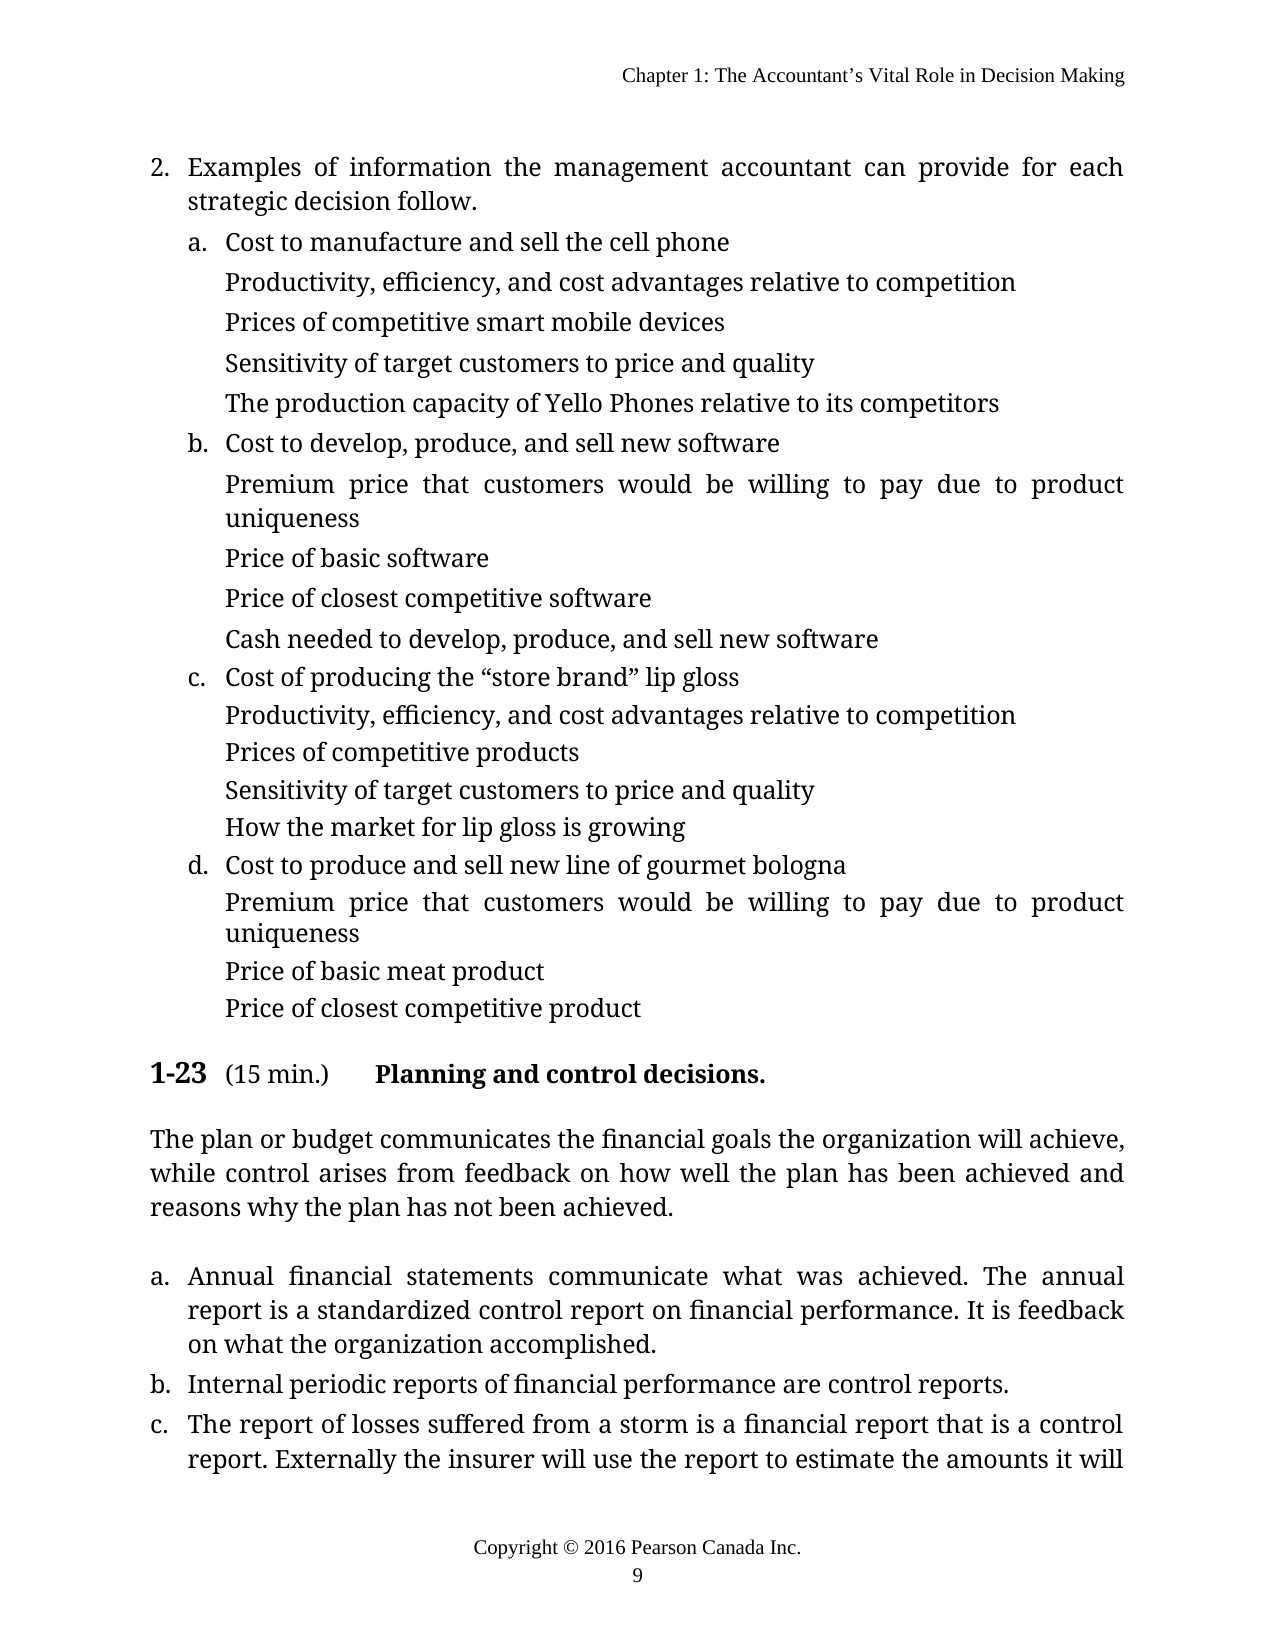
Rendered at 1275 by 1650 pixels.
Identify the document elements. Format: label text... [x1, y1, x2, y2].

list Price of basic software [187, 541, 1125, 575]
list How the market for lip gloss is growing [187, 812, 1125, 843]
list Prices of competitive smart mobile devices [187, 305, 1125, 339]
list Price of basic meat product [187, 955, 1125, 987]
text 1-23 (15 min.) Planning and control decisions. [150, 1053, 1125, 1092]
list Sensitivity of target customers to price and quality [187, 774, 1125, 805]
list Sensitivity of target customers to price and quality [187, 345, 1125, 379]
list a. Annual financial statements communicate what was achieved. The annual report is a standardized control report on financial performance. It is feedback on what the organization accomplished. [150, 1258, 1125, 1361]
list Productivity, efficiency, and cost advantages relative to competition [187, 699, 1125, 730]
list a. Cost to manufacture and sell the cell phone [187, 224, 1125, 258]
list c. Cost of producing the “store brand” lip gloss [187, 662, 1125, 693]
list Prices of competitive products [187, 737, 1125, 768]
text The plan or budget communicates the financial goals the organization will achieve, while control arises from feedback on how well the plan has been achieved and reasons why the plan has not been achieved. [150, 1121, 1125, 1223]
list d. Cost to produce and sell new line of gourmet bologna [187, 849, 1125, 880]
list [150, 1407, 1125, 1475]
list Price of closest competitive product [187, 993, 1125, 1024]
list 2. Examples of information the management accountant can provide for each strategic decision follow. [150, 150, 1125, 218]
list Cash needed to develop, produce, and sell new software [187, 621, 1125, 655]
list Premium price that customers would be willing to pay due to product uniqueness [187, 466, 1125, 534]
list Productivity, efficiency, and cost advantages relative to competition [187, 265, 1125, 299]
list The production capacity of Yello Phones relative to its competitors [187, 386, 1125, 420]
list Premium price that customers would be willing to pay due to product uniqueness [187, 887, 1125, 949]
list b. Internal periodic reports of financial performance are control reports. [150, 1367, 1125, 1401]
list Price of closest competitive software [187, 581, 1125, 615]
list b. Cost to develop, produce, and sell new software [187, 426, 1125, 460]
